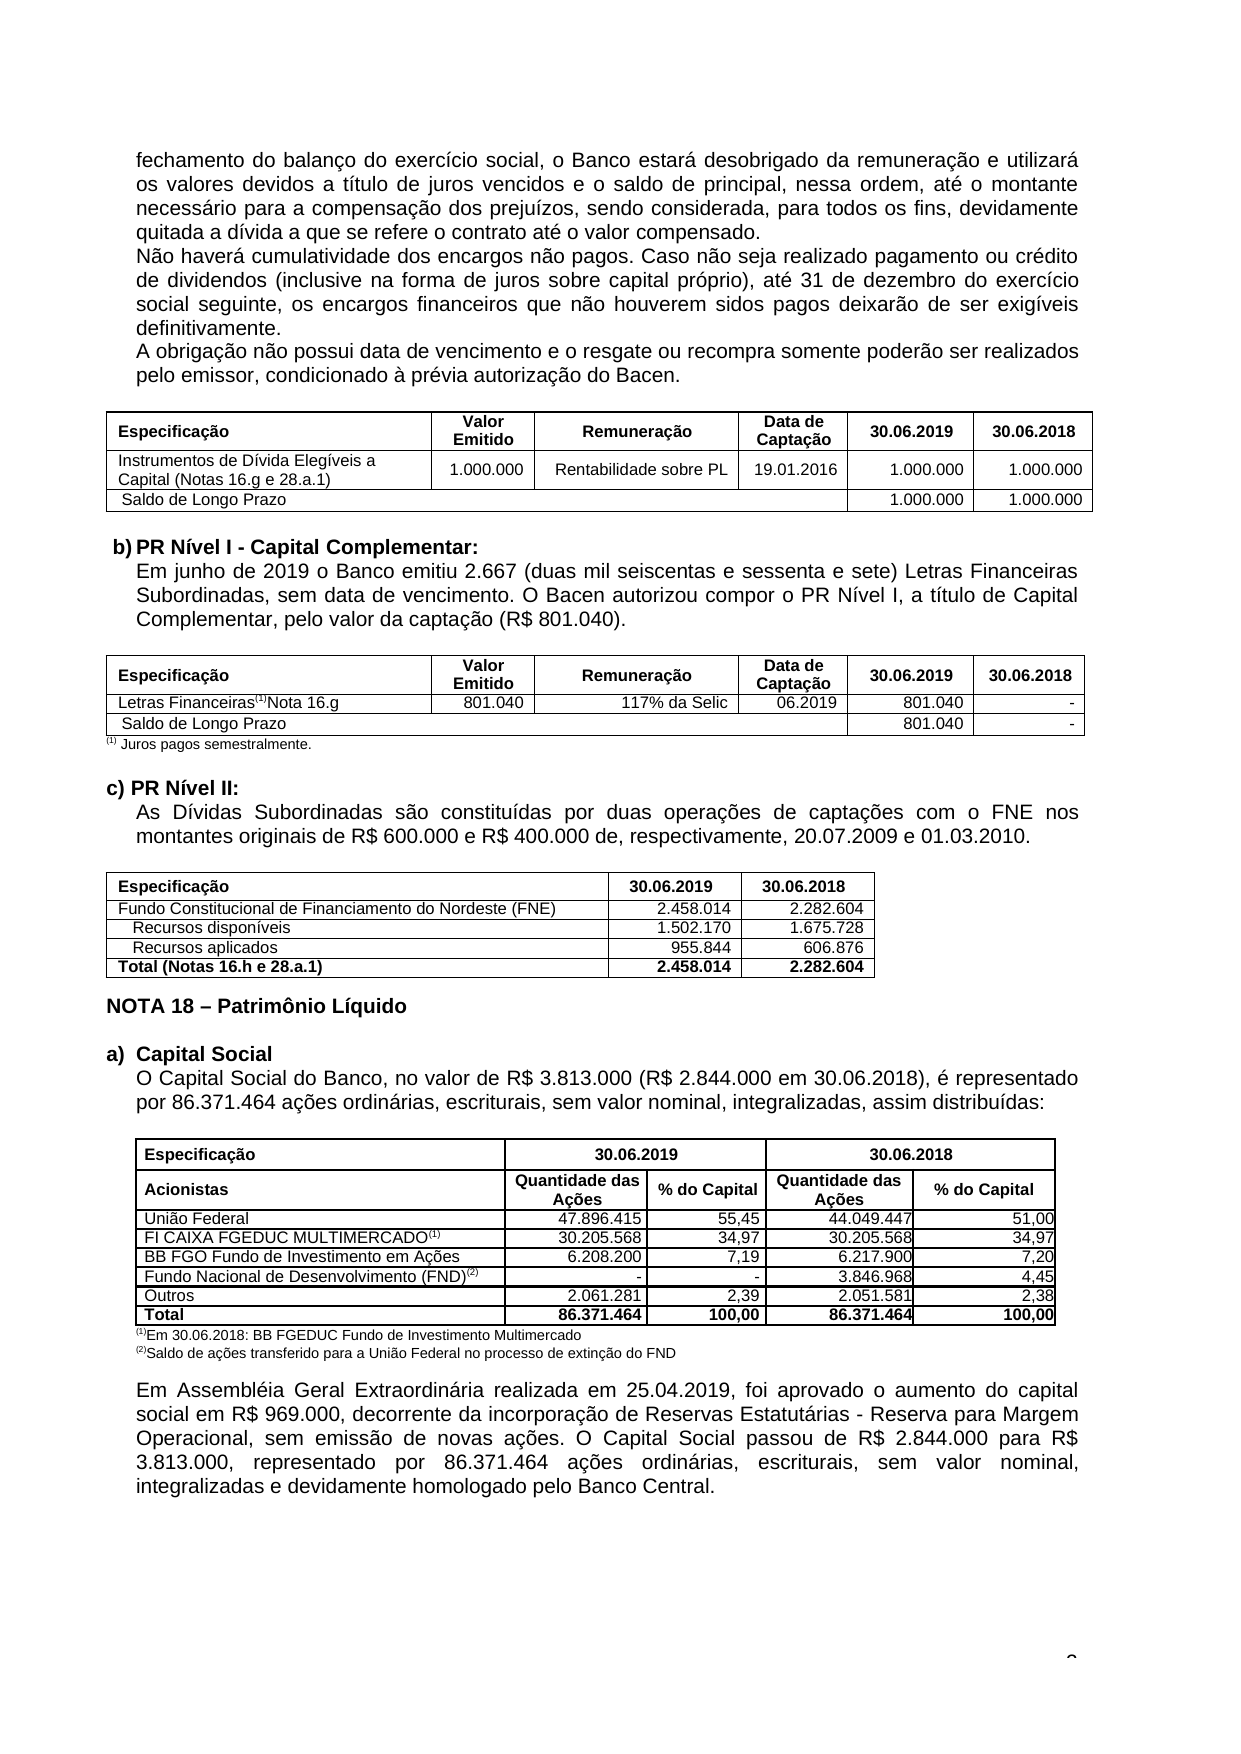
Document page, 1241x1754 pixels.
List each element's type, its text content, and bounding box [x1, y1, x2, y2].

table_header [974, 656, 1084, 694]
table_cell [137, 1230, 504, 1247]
text Em junho de 2019 o Banco emitiu 2.667 (duas mil seiscentas e sessenta e sete) Letras Financeiras Subordinadas, sem data de vencimento. O Bacen autorizou compor o PR Nível I, a título de Capital Complementar, pelo valor da captação (R$ 801.040). [136, 559, 1080, 631]
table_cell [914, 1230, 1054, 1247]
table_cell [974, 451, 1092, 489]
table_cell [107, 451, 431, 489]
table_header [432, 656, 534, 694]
subtitle PR Nível II: [106, 776, 1226, 800]
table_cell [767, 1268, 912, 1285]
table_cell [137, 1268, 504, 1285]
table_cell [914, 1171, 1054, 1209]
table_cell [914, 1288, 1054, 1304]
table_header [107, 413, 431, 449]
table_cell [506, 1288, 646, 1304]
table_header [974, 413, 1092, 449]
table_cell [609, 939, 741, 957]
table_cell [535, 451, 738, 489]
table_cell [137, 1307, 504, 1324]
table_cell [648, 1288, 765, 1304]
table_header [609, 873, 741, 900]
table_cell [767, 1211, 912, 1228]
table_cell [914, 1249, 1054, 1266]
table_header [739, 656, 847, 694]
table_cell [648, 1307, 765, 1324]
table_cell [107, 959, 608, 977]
subtitle PR Nível I - Capital Complementar: [112, 535, 1226, 559]
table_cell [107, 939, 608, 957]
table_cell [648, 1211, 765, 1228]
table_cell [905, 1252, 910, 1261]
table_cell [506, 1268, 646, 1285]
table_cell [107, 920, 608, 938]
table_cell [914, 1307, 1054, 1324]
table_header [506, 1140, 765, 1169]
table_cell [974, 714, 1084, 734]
text A obrigação não possui data de vencimento e o resgate ou recompra somente poderão ser realizados pelo emissor, condicionado à prévia autorização do Bacen. [136, 339, 1080, 387]
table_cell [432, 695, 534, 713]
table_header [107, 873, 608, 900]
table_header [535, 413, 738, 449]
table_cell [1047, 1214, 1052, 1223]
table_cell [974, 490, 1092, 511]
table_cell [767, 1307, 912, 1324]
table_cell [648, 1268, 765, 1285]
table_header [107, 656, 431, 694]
text (1)Em 30.06.2018: BB FGEDUC Fundo de Investimento Multimercado [136, 1326, 1226, 1343]
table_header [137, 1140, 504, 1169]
list Capital Social [106, 1042, 1226, 1066]
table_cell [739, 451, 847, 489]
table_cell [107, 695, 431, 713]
text fechamento do balanço do exercício social, o Banco estará desobrigado da remuneração e utilizará os valores devidos a título de juros vencidos e o saldo de principal, nessa ordem, até o montante necessário para a compensação dos prejuízos, sendo considerada, para todos os fins, devidamente quitada a dívida a que se refere o contrato até o valor compensado. [136, 148, 1080, 243]
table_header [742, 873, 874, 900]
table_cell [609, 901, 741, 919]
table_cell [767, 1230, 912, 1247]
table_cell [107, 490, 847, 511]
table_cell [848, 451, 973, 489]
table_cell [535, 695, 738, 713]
text O Capital Social do Banco, no valor de R$ 3.813.000 (R$ 2.844.000 em 30.06.2018), é representado por 86.371.464 ações ordinárias, escriturais, sem valor nominal, integralizadas, assim distribuídas: [136, 1066, 1080, 1114]
text (2)Saldo de ações transferido para a União Federal no processo de extinção do FND [136, 1344, 1226, 1361]
text Não haverá cumulatividade dos encargos não pagos. Caso não seja realizado pagamento ou crédito de dividendos (inclusive na forma de juros sobre capital próprio), até 31 de dezembro do exercício social seguinte, os encargos financeiros que não houverem sidos pagos deixarão de ser exigíveis definitivamente. [136, 243, 1080, 339]
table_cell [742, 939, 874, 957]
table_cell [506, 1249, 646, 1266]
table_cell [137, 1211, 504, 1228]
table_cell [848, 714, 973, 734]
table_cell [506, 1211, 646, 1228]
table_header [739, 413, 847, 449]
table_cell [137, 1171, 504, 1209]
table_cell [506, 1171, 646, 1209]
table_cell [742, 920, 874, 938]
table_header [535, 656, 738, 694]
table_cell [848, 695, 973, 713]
text (1) Juros pagos semestralmente. [106, 736, 1226, 752]
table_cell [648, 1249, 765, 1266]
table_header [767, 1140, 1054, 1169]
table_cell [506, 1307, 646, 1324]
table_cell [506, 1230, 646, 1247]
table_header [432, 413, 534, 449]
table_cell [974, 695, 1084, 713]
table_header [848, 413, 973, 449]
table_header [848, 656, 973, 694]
text Em Assembléia Geral Extraordinária realizada em 25.04.2019, foi aprovado o aumento do capital social em R$ 969.000, decorrente da incorporação de Reservas Estatutárias - Reserva para Margem Operacional, sem emissão de novas ações. O Capital Social passou de R$ 2.844.000 para R$ 3.813.000, representado por 86.371.464 ações ordinárias, escriturais, sem valor nominal, integralizadas e devidamente homologado pelo Banco Central. [136, 1378, 1080, 1498]
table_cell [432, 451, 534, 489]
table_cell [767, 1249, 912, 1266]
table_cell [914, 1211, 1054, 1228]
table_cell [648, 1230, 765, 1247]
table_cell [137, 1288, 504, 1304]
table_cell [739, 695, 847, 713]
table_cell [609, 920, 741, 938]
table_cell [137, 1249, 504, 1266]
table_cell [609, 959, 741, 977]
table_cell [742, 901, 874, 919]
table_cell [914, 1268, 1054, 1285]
subtitle NOTA 18 – Patrimônio Líquido [106, 994, 1226, 1018]
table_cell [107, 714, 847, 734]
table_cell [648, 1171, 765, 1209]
text As Dívidas Subordinadas são constituídas por duas operações de captações com o FNE nos montantes originais de R$ 600.000 e R$ 400.000 de, respectivamente, 20.07.2009 e 01.03.2010. [136, 800, 1080, 848]
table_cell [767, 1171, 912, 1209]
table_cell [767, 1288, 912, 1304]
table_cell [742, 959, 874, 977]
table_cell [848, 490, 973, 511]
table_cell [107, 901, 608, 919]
